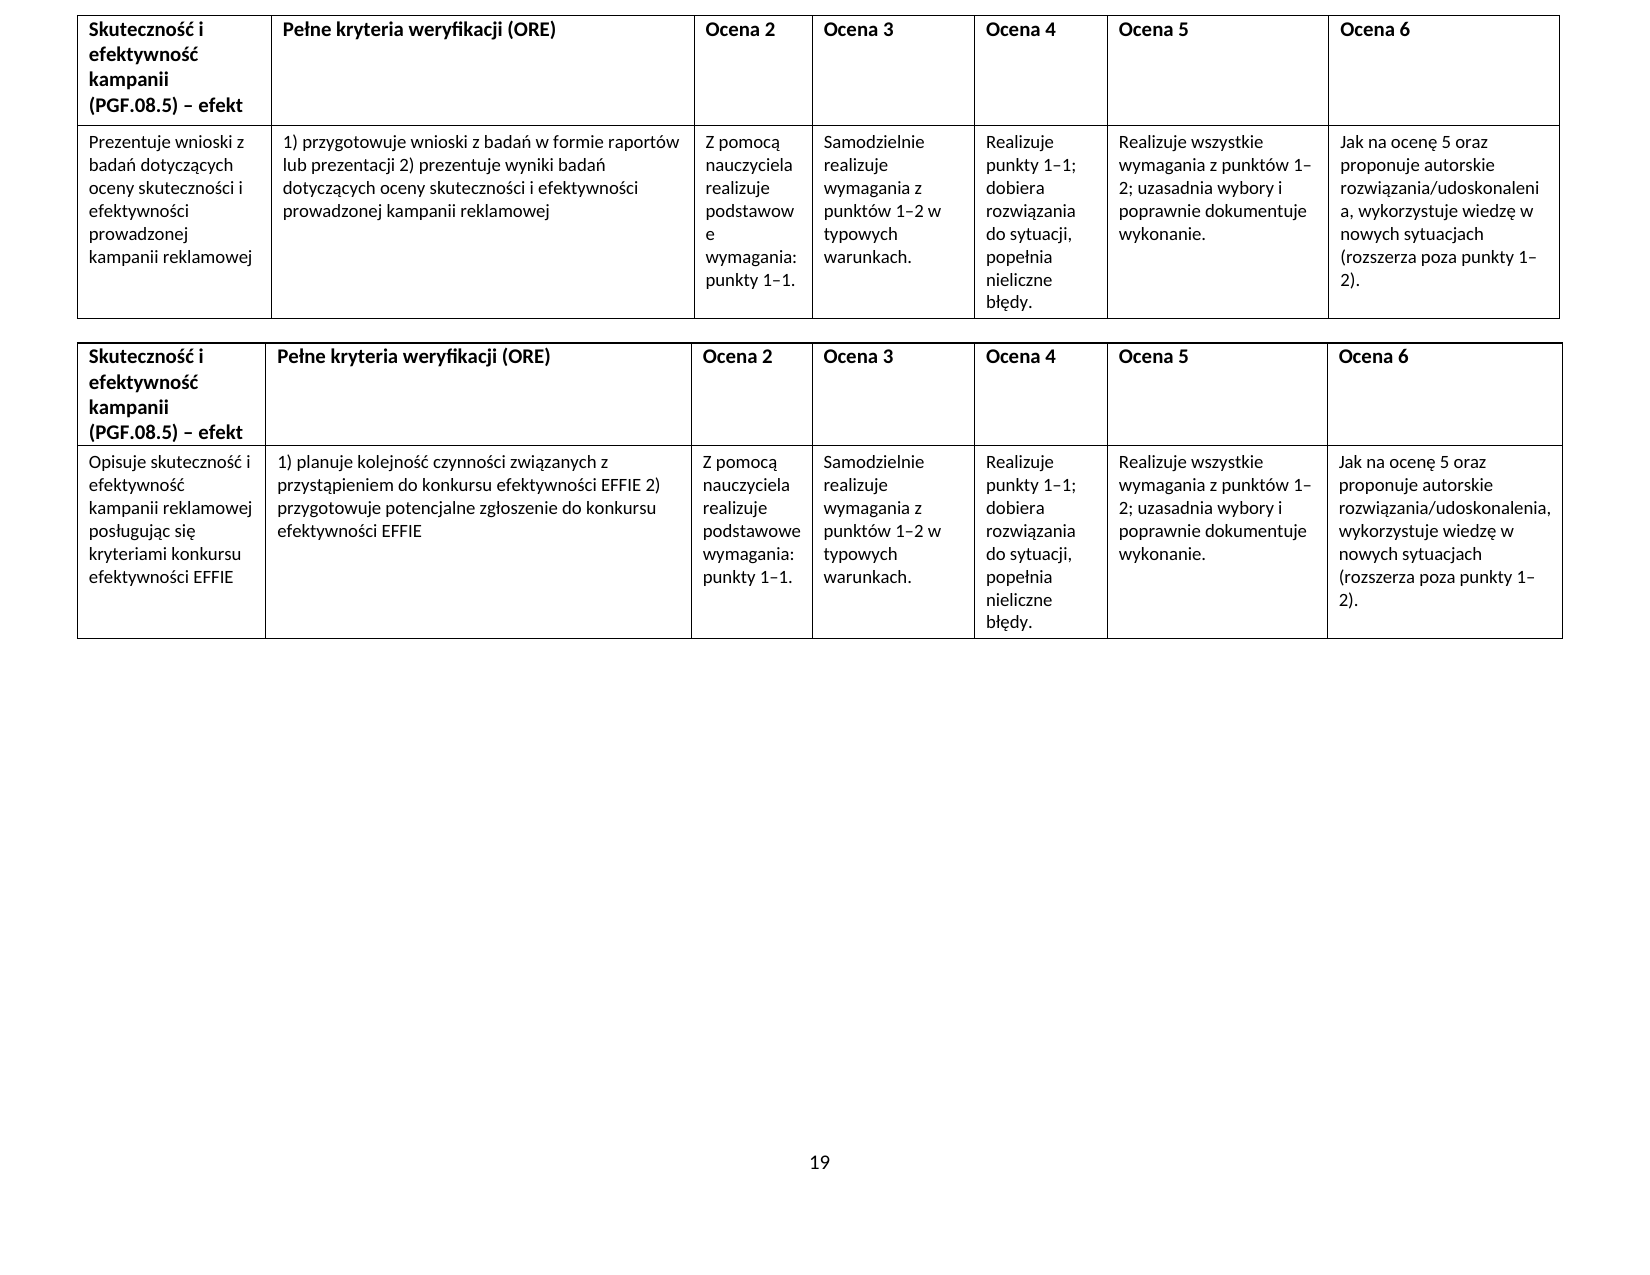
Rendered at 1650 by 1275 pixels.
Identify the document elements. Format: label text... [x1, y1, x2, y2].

table_header Ocena 2 [695, 16, 812, 125]
table_cell 1) przygotowuje wnioski z badań w formie raportów lub prezentacji 2) prezentuje wyniki badań dotyczących oceny skuteczności i efektywności prowadzonej kampanii reklamowej [272, 126, 694, 318]
table_cell Samodzielnie realizuje wymagania z punktów 1–2 w typowych warunkach. [813, 446, 974, 638]
table_cell 1) planuje kolejność czynności związanych z przystąpieniem do konkursu efektywności EFFIE 2) przygotowuje potencjalne zgłoszenie do konkursu efektywności EFFIE [266, 446, 691, 638]
table_header Ocena 2 [692, 344, 812, 445]
table_cell Jak na ocenę 5 oraz proponuje autorskie rozwiązania/udoskonalenia, wykorzystuje wiedzę w nowych sytuacjach (rozszerza poza punkty 1–2). [1329, 126, 1559, 318]
table_cell Z pomocą nauczyciela realizuje podstawowe wymagania: punkty 1–1. [692, 446, 812, 638]
table_header Ocena 4 [975, 344, 1107, 445]
table_cell Jak na ocenę 5 oraz proponuje autorskie rozwiązania/udoskonalenia, wykorzystuje wiedzę w nowych sytuacjach (rozszerza poza punkty 1–2). [1328, 446, 1562, 638]
table_cell Prezentuje wnioski z badań dotyczących oceny skuteczności i efektywności prowadzonej kampanii reklamowej [78, 126, 271, 318]
table_cell Realizuje wszystkie wymagania z punktów 1–2; uzasadnia wybory i poprawnie dokumentuje wykonanie. [1108, 446, 1327, 638]
table_header Ocena 3 [813, 344, 974, 445]
table_header Ocena 4 [975, 16, 1107, 125]
table_header Skuteczność i efektywność kampanii (PGF.08.5) – efekt [78, 16, 271, 125]
table_header Skuteczność i efektywność kampanii (PGF.08.5) – efekt [78, 344, 265, 445]
table_header Ocena 5 [1108, 344, 1327, 445]
table_header Pełne kryteria weryfikacji (ORE) [272, 16, 694, 125]
table_header Ocena 6 [1328, 344, 1562, 445]
table_header Ocena 5 [1108, 16, 1328, 125]
table_cell Realizuje punkty 1–1; dobiera rozwiązania do sytuacji, popełnia nieliczne błędy. [975, 446, 1107, 638]
table_cell Samodzielnie realizuje wymagania z punktów 1–2 w typowych warunkach. [813, 126, 974, 318]
table_cell Opisuje skuteczność i efektywność kampanii reklamowej posługując się kryteriami konkursu efektywności EFFIE [78, 446, 265, 638]
table_header Ocena 6 [1329, 16, 1559, 125]
table_cell Realizuje punkty 1–1; dobiera rozwiązania do sytuacji, popełnia nieliczne błędy. [975, 126, 1107, 318]
table_header Ocena 3 [813, 16, 974, 125]
table_cell Z pomocą nauczyciela realizuje podstawowe wymagania: punkty 1–1. [695, 126, 812, 318]
table_cell Realizuje wszystkie wymagania z punktów 1–2; uzasadnia wybory i poprawnie dokumentuje wykonanie. [1108, 126, 1328, 318]
table_header Pełne kryteria weryfikacji (ORE) [266, 344, 691, 445]
